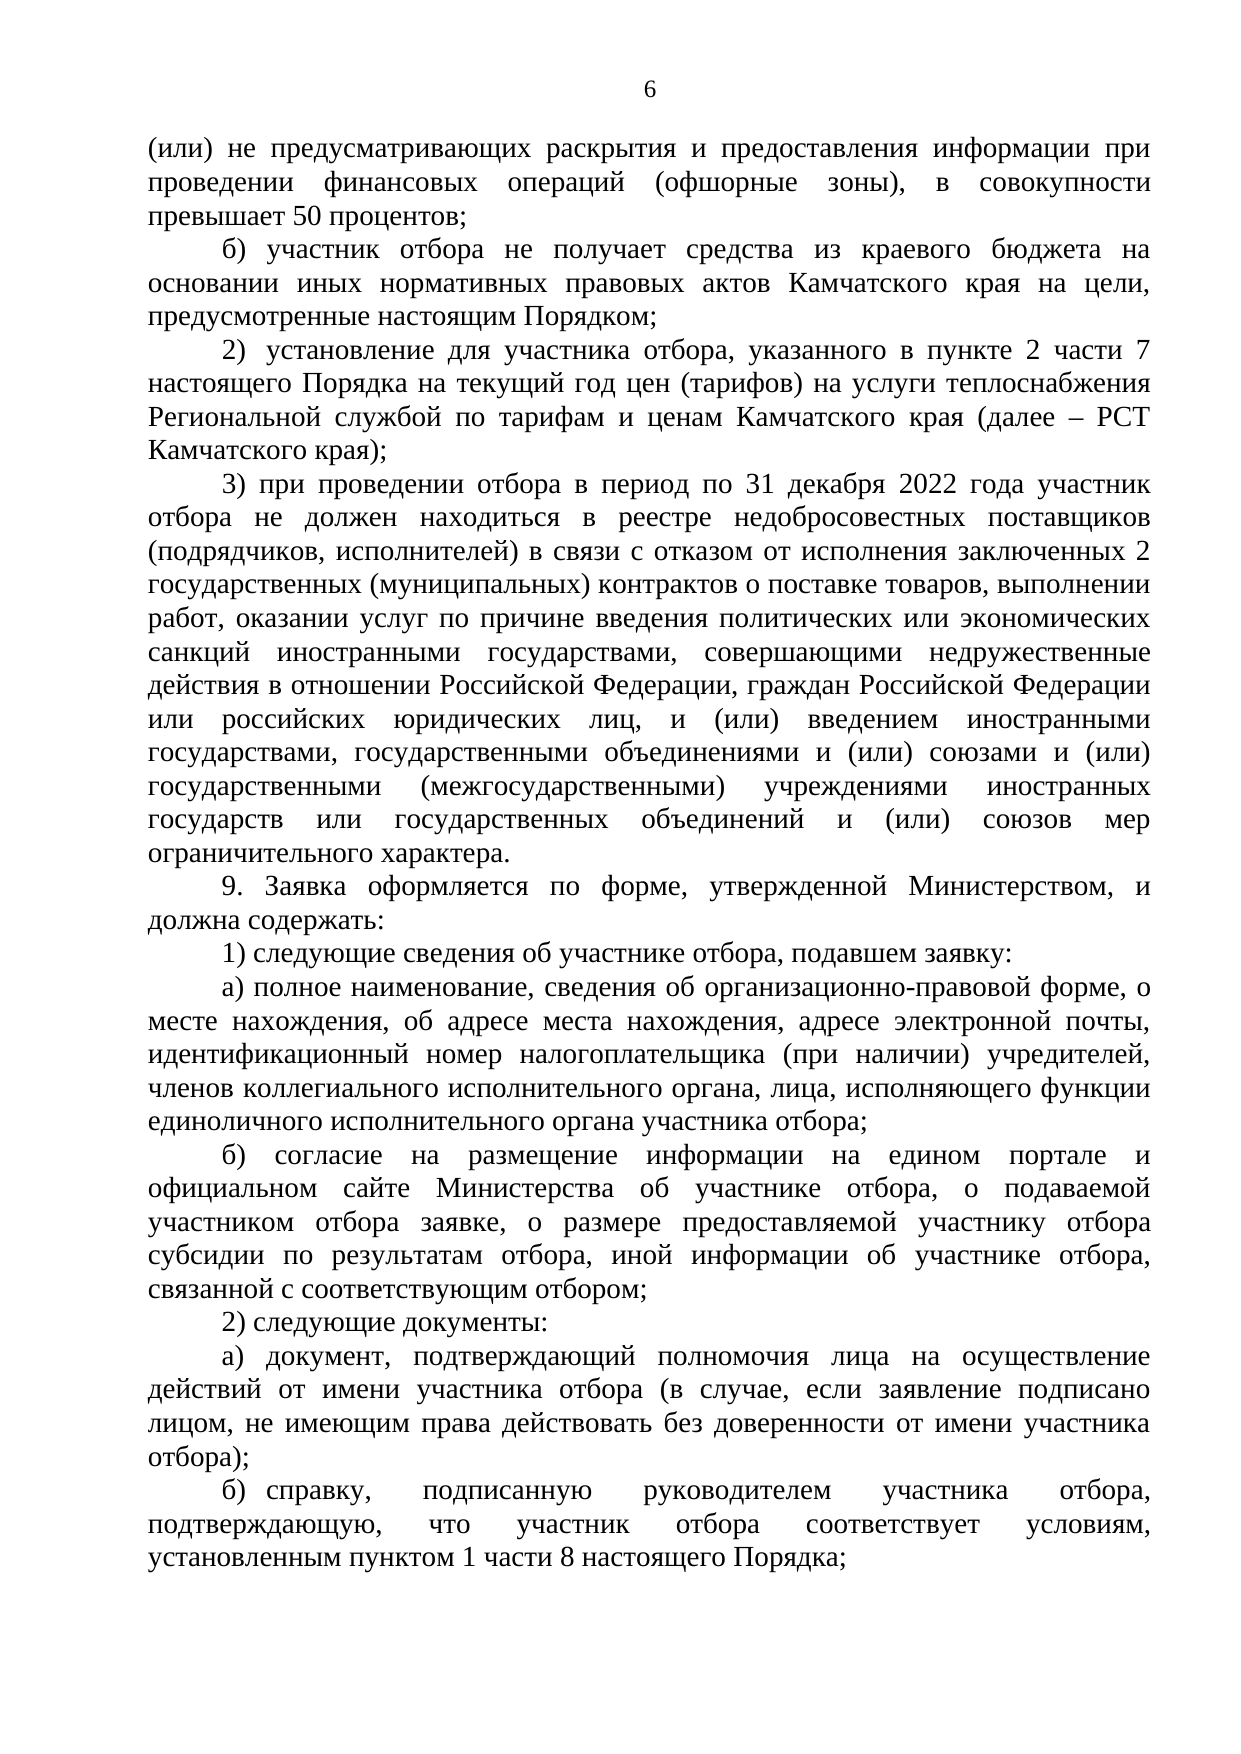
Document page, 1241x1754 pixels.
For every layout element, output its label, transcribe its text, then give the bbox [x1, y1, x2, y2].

text 9. Заявка оформляется по форме, утвержденной Министерством, и должна содержать: [148, 868, 1152, 936]
text а) полное наименование, сведения об организационно-правовой форме, о месте нахождения, об адресе места нахождения, адресе электронной почты, идентификационный номер налогоплательщика (при наличии) учредителей, членов коллегиального исполнительного органа, лица, исполняющего функции единоличного исполнительного органа участника отбора; [148, 969, 1152, 1137]
text 3) при проведении отбора в период по 31 декабря 2022 года участник отбора не должен находиться в реестре недобросовестных поставщиков (подрядчиков, исполнителей) в связи с отказом от исполнения заключенных 2 государственных (муниципальных) контрактов о поставке товаров, выполнении работ, оказании услуг по причине введения политических или экономических санкций иностранными государствами, совершающими недружественные действия в отношении Российской Федерации, граждан Российской Федерации или российских юридических лиц, и (или) введением иностранными государствами, государственными объединениями и (или) союзами и (или) государственными (межгосударственными) учреждениями иностранных государств или государственных объединений и (или) союзов мер ограничительного характера. [148, 466, 1152, 868]
text б) участник отбора не получает средства из краевого бюджета на основании иных нормативных правовых актов Камчатского края на цели, предусмотренные настоящим Порядком; [148, 231, 1152, 332]
text 2) следующие документы: [148, 1304, 1152, 1338]
text а) документ, подтверждающий полномочия лица на осуществление действий от имени участника отбора (в случае, если заявление подписано лицом, не имеющим права действовать без доверенности от имени участника отбора); [148, 1338, 1152, 1472]
text б) согласие на размещение информации на едином портале и официальном сайте Министерства об участнике отбора, о подаваемой участником отбора заявке, о размере предоставляемой участнику отбора субсидии по результатам отбора, иной информации об участнике отбора, связанной с соответствующим отбором; [148, 1137, 1152, 1304]
text 1) следующие сведения об участнике отбора, подавшем заявку: [148, 936, 1152, 969]
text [148, 131, 1152, 231]
text 2) установление для участника отбора, указанного в пункте 2 части 7 настоящего Порядка на текущий год цен (тарифов) на услуги теплоснабжения Региональной службой по тарифам и ценам Камчатского края (далее – РСТ Камчатского края); [148, 332, 1152, 466]
text б) справку, подписанную руководителем участника отбора, подтверждающую, что участник отбора соответствует условиям, установленным пунктом 1 части 8 настоящего Порядка; [148, 1472, 1152, 1573]
